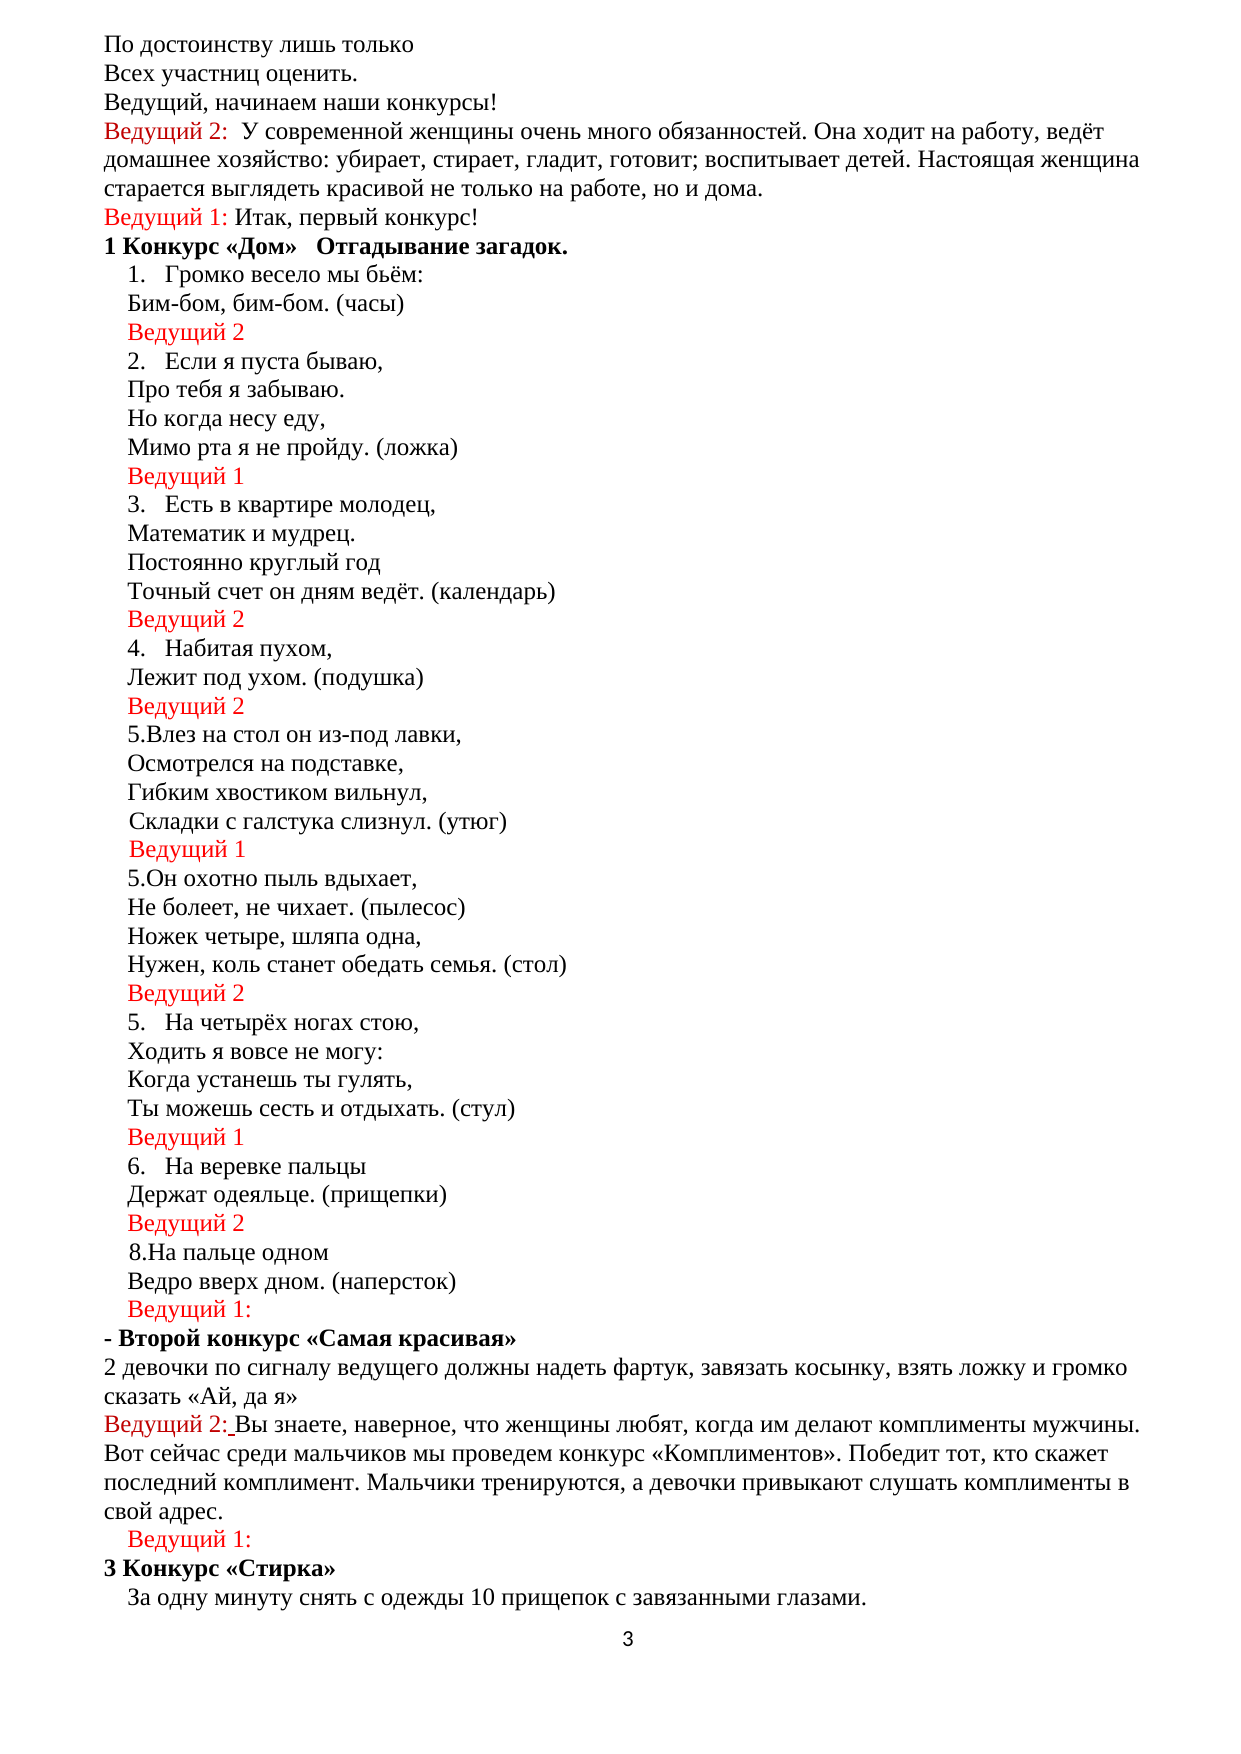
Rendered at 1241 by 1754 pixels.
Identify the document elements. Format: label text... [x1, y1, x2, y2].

text 3 Конкурс «Стирка» [103, 1553, 1152, 1582]
text Складки с галстука слизнул. (утюг) [103, 806, 1152, 834]
text 2 девочки по сигналу ведущего должны надеть фартук, завязать косынку, взять ложку и громко сказать «Ай, да я» [103, 1352, 1152, 1409]
text Постоянно круглый год [127, 547, 1152, 576]
text Ведущий 1: [127, 1524, 1152, 1553]
text Про тебя я забываю. [127, 374, 1152, 403]
list Есть в квартире молодец, [127, 489, 1152, 518]
text Ведущий 2 [127, 1208, 1152, 1237]
text Лежит под ухом. (подушка) [127, 662, 1152, 691]
text - Второй конкурс «Самая красивая» [103, 1323, 1152, 1352]
list На четырёх ногах стою, [127, 1007, 1152, 1036]
text Ведущий 1 [127, 461, 1152, 489]
text Всех участниц оценить. [103, 58, 1152, 87]
text Ведущий 1 [127, 1122, 1152, 1151]
text Гибким хвостиком вильнул, [127, 777, 1152, 806]
text За одну минуту снять с одежды 10 прищепок с завязанными глазами. [127, 1582, 1152, 1611]
text По достоинству лишь только [103, 29, 1152, 58]
text Ведущий 2: У современной женщины очень много обязанностей. Она ходит на работу, ведёт домашнее хозяйство: убирает, стирает, гладит, готовит; воспитывает детей. Настоящая женщина старается выглядеть красивой не только на работе, но и дома. [103, 116, 1152, 202]
list Если я пуста бываю, [127, 346, 1152, 374]
text 1 Конкурс «Дом» Отгадывание загадок. [103, 231, 1152, 259]
text 5.Он охотно пыль вдыхает, [127, 863, 1152, 892]
text Но когда несу еду, [127, 403, 1152, 432]
text Ходить я вовсе не могу: [127, 1036, 1152, 1064]
text Когда устанешь ты гулять, [127, 1064, 1152, 1093]
text Ведущий 2 [127, 604, 1152, 633]
text 8.На пальце одном [103, 1237, 1152, 1266]
list На веревке пальцы [127, 1151, 1152, 1179]
text Математик и мудрец. [127, 518, 1152, 547]
text Ведущий 1 [103, 834, 1152, 863]
text Держат одеяльце. (прищепки) [127, 1179, 1152, 1208]
text Ножек четыре, шляпа одна, [127, 921, 1152, 949]
text Не болеет, не чихает. (пылесос) [127, 892, 1152, 921]
text Осмотрелся на подставке, [127, 748, 1152, 777]
text Нужен, коль станет обедать семья. (стол) [127, 949, 1152, 978]
text Ведущий 2 [127, 691, 1152, 719]
text Ты можешь сесть и отдыхать. (стул) [127, 1093, 1152, 1122]
text Ведущий, начинаем наши конкурсы! [103, 87, 1152, 116]
text Точный счет он дням ведёт. (календарь) [127, 576, 1152, 604]
text 5.Влез на стол он из-под лавки, [127, 719, 1152, 748]
list Набитая пухом, [127, 633, 1152, 662]
text Ведущий 2: Вы знаете, наверное, что женщины любят, когда им делают комплименты мужчины. Вот сейчас среди мальчиков мы проведем конкурс «Комплиментов». Победит тот, кто скажет последний комплимент. Мальчики тренируются, а девочки привыкают слушать комплименты в свой адрес. [103, 1409, 1152, 1524]
text Ведущий 1: Итак, первый конкурс! [103, 202, 1152, 231]
text Бим-бом, бим-бом. (часы) [127, 288, 1152, 317]
text Мимо рта я не пройду. (ложка) [127, 432, 1152, 461]
text Ведущий 2 [127, 317, 1152, 346]
text Ведущий 2 [127, 978, 1152, 1007]
text Ведущий 1: [127, 1294, 1152, 1323]
text Ведро вверх дном. (наперсток) [127, 1266, 1152, 1294]
list Громко весело мы бьём: [127, 259, 1152, 288]
